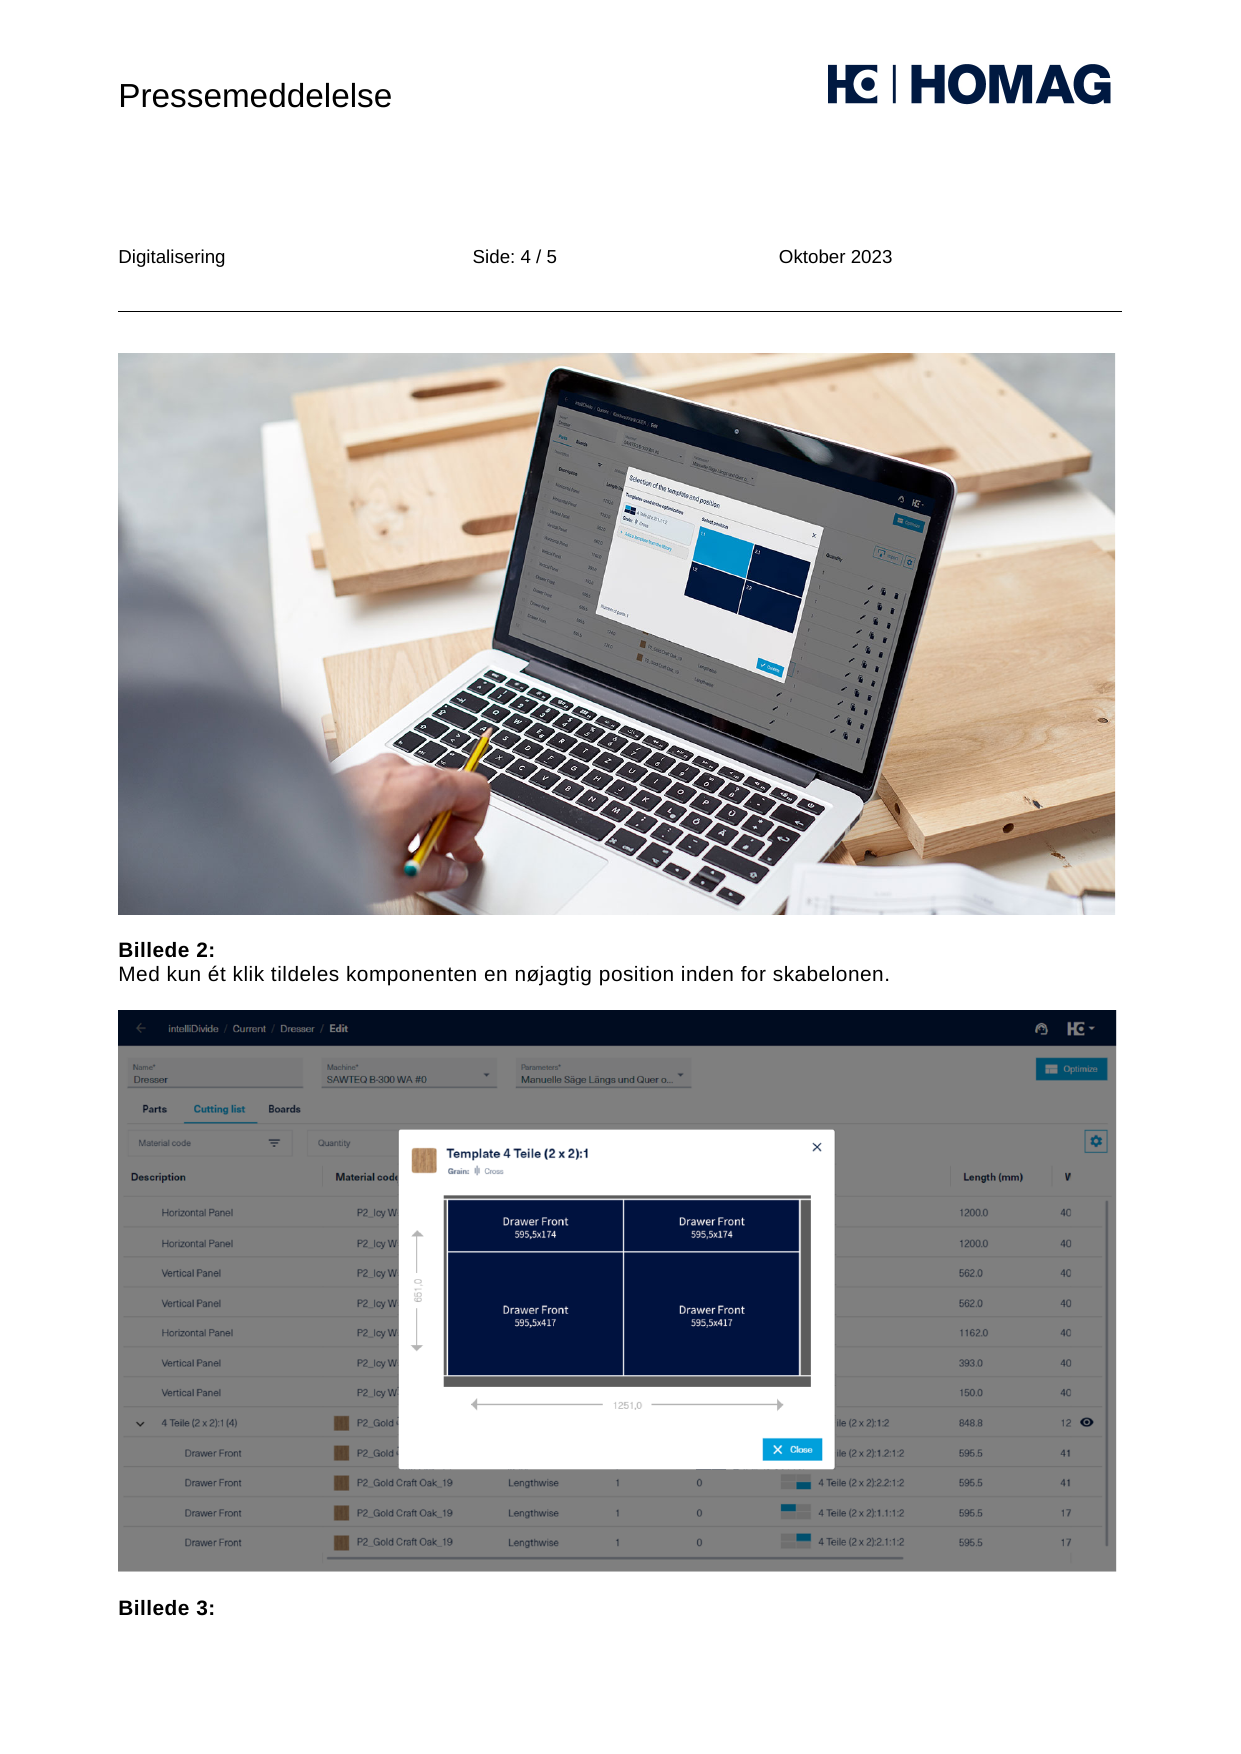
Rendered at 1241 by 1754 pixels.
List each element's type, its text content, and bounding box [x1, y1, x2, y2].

picture [820, 59, 1123, 108]
title Billede 3: [118, 1596, 1004, 1620]
title Med kun ét klik tildeles komponenten en nøjagtig position inden for skabelonen. [118, 962, 1004, 986]
picture [118, 353, 1116, 915]
title Billede 2: [118, 938, 1004, 962]
picture [118, 1010, 1117, 1572]
